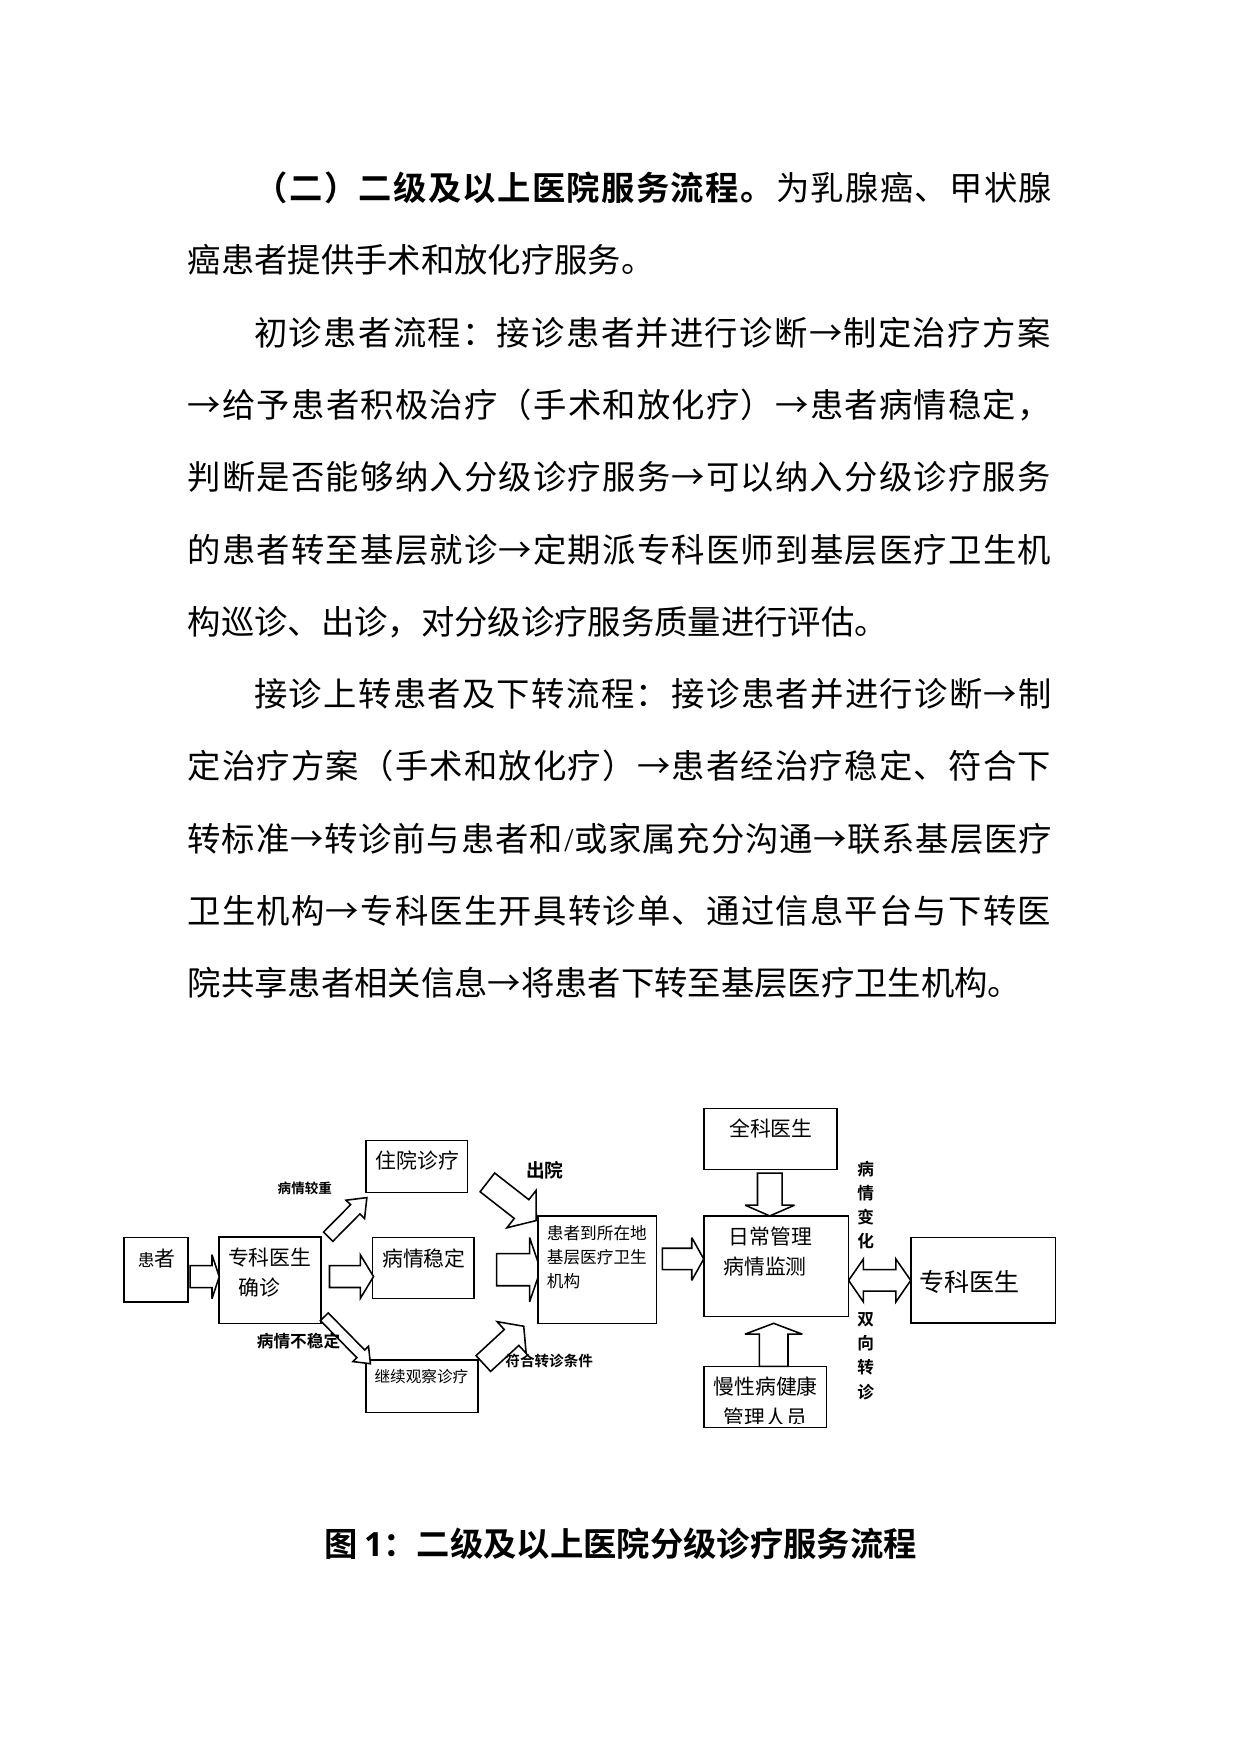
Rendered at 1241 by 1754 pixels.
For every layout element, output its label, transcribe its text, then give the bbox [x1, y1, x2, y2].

text （二）二级及以上医院服务流程。为乳腺癌、甲状腺癌患者提供手术和放化疗服务。 [187, 162, 1053, 282]
text 接诊上转患者及下转流程：接诊患者并进行诊断→制定治疗方案（手术和放化疗）→患者经治疗稳定、符合下转标准→转诊前与患者和/或家属充分沟通→联系基层医疗卫生机构→专科医生开具转诊单、通过信息平台与下转医院共享患者相关信息→将患者下转至基层医疗卫生机构。 [187, 668, 1053, 1005]
text 初诊患者流程：接诊患者并进行诊断→制定治疗方案→给予患者积极治疗（手术和放化疗）→患者病情稳定，判断是否能够纳入分级诊疗服务→可以纳入分级诊疗服务的患者转至基层就诊→定期派专科医师到基层医疗卫生机构巡诊、出诊，对分级诊疗服务质量进行评估。 [187, 307, 1053, 644]
text 图1：二级及以上医院分级诊疗服务流程 [187, 1509, 1053, 1574]
